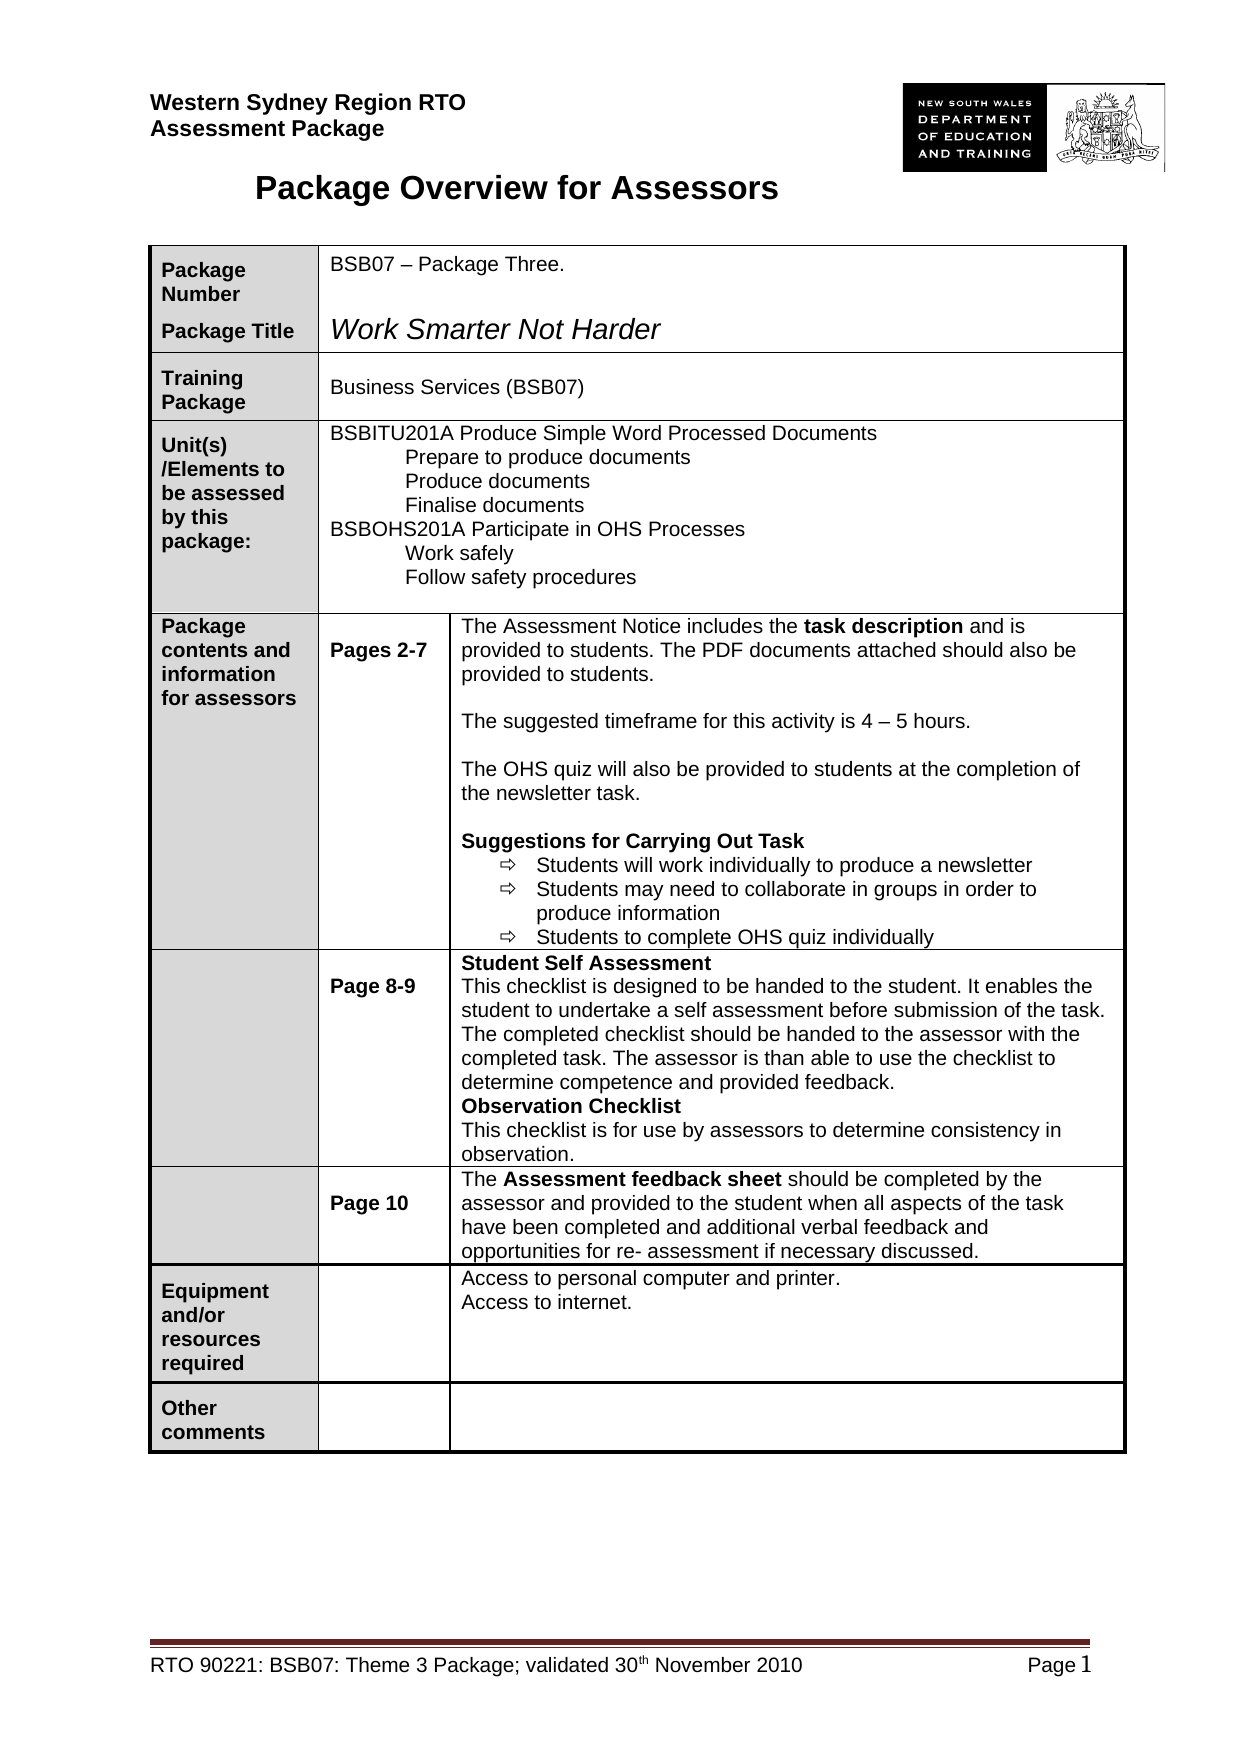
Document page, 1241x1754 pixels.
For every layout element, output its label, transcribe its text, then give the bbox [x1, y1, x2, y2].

subtitle Western Sydney Region RTO [150, 89, 902, 115]
table_cell Pages 2-7 [319, 614, 449, 949]
table_cell Unit(s) /Elements to be assessed by this package: [152, 421, 318, 612]
table_cell Equipment and/or resources required [152, 1266, 318, 1381]
table_cell [152, 950, 318, 1166]
table_cell [319, 1384, 449, 1450]
picture [902, 83, 1166, 171]
table_cell Package contents and information for assessors [152, 614, 318, 949]
table_cell Training Package [152, 353, 318, 420]
table_cell [319, 1266, 449, 1381]
table_cell Business Services (BSB07) [319, 353, 1123, 420]
table_cell The Assessment feedback sheet should be completed by the assessor and provided to the student when all aspects of the task have been completed and additional verbal feedback and opportunities for re- assessment if necessary discussed. [451, 1167, 1123, 1263]
table_cell Page 8-9 [319, 950, 449, 1166]
table_cell The Assessment Notice includes the task description and is provided to students. The PDF documents attached should also be provided to students. The suggested timeframe for this activity is 4 – 5 hours. The OHS quiz will also be provided to students at the completion of the newsletter task. Suggestions for Carrying Out Task Students will work individually to produce a newsletter Students may need to collaborate in groups in order to produce information Students to complete OHS quiz individually [451, 614, 1123, 949]
table_cell Student Self Assessment This checklist is designed to be handed to the student. It enables the student to undertake a self assessment before submission of the task. The completed checklist should be handed to the assessor with the completed task. The assessor is than able to use the checklist to determine competence and provided feedback. Observation Checklist This checklist is for use by assessors to determine consistency in observation. [451, 950, 1123, 1166]
table_cell Page 10 [319, 1167, 449, 1263]
table_cell Other comments [152, 1384, 318, 1450]
table_cell [152, 1167, 318, 1263]
table_cell [451, 1384, 1123, 1450]
text Assessment Package [150, 115, 902, 141]
table_header BSB07 – Package Three. Work Smarter Not Harder [319, 246, 1123, 352]
table_cell Access to personal computer and printer. Access to internet. [451, 1266, 1123, 1381]
text Package Overview for Assessors [150, 168, 1090, 206]
table_header Package Number Package Title [152, 246, 318, 352]
table_cell BSBITU201A Produce Simple Word Processed Documents Prepare to produce documents Produce documents Finalise documents BSBOHS201A Participate in OHS Processes Work safely Follow safety procedures [319, 421, 1123, 612]
